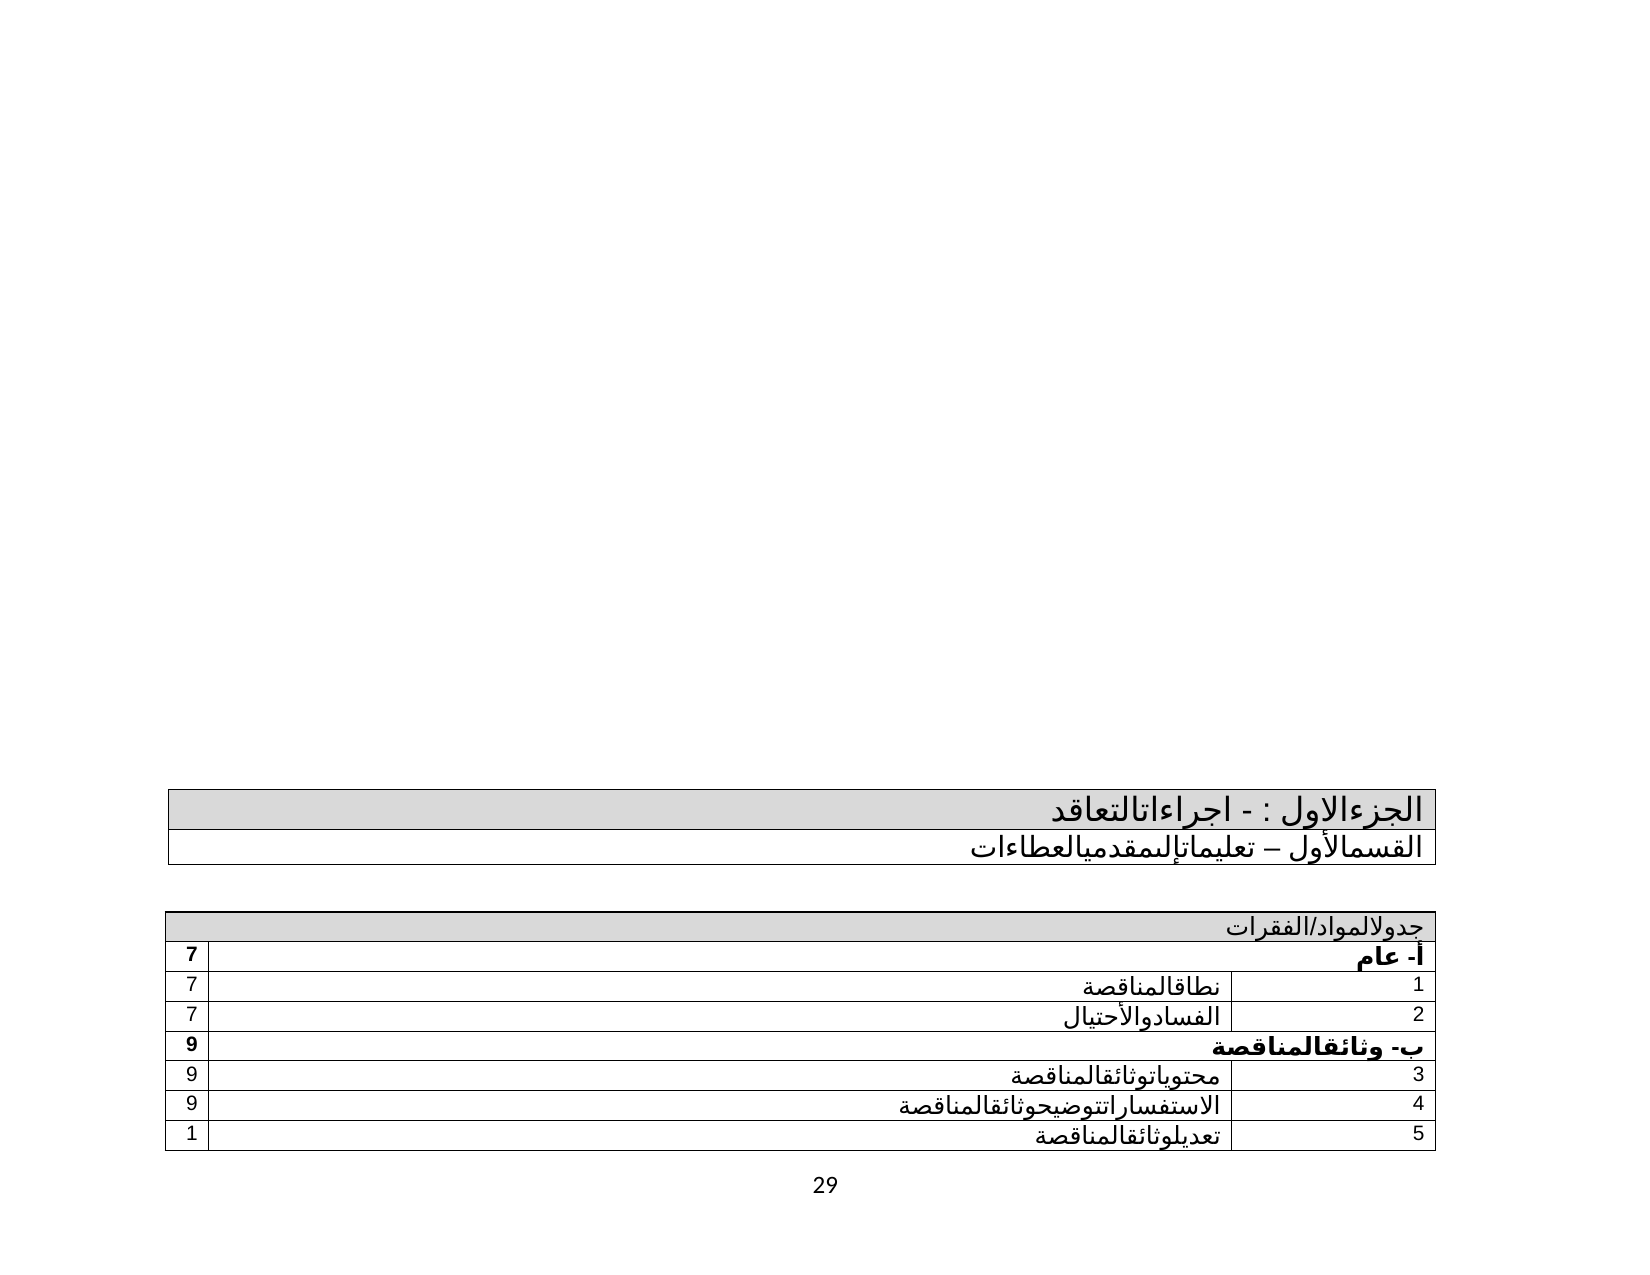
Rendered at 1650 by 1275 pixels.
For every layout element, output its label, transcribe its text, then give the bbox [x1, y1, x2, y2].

table_cell الفسادوالأحتيال [209, 1002, 1231, 1031]
table_cell 3 [1232, 1061, 1435, 1090]
table_cell 9 [166, 1032, 208, 1060]
table_cell 2 [1232, 1002, 1435, 1031]
table_header الجزءالاول : - اجراءاتالتعاقد [169, 790, 1435, 829]
table_cell 7 [166, 972, 208, 1001]
table_cell 1 [1232, 972, 1435, 1001]
table_cell نطاقالمناقصة [209, 972, 1231, 1001]
table_cell 7 [166, 1002, 208, 1031]
table_cell محتوياتوثائقالمناقصة [209, 1061, 1231, 1090]
table_cell 9 [166, 1061, 208, 1090]
table_cell 9 [166, 1091, 208, 1120]
table_cell 7 [166, 942, 208, 971]
table_cell أ- عام [209, 942, 1435, 971]
table_cell 5 [1232, 1121, 1435, 1150]
table_header جدولالمواد/الفقرات [166, 913, 1435, 941]
table_cell 4 [1232, 1091, 1435, 1120]
table_cell 10 [166, 1121, 208, 1150]
table_cell ب- وثائقالمناقصة [209, 1032, 1435, 1060]
table_cell القسمالأول – تعليماتإلىمقدميالعطاءات [169, 830, 1435, 863]
table_cell تعديلوثائقالمناقصة [209, 1121, 1231, 1150]
table_cell الاستفساراتتوضيحوثائقالمناقصة [209, 1091, 1231, 1120]
